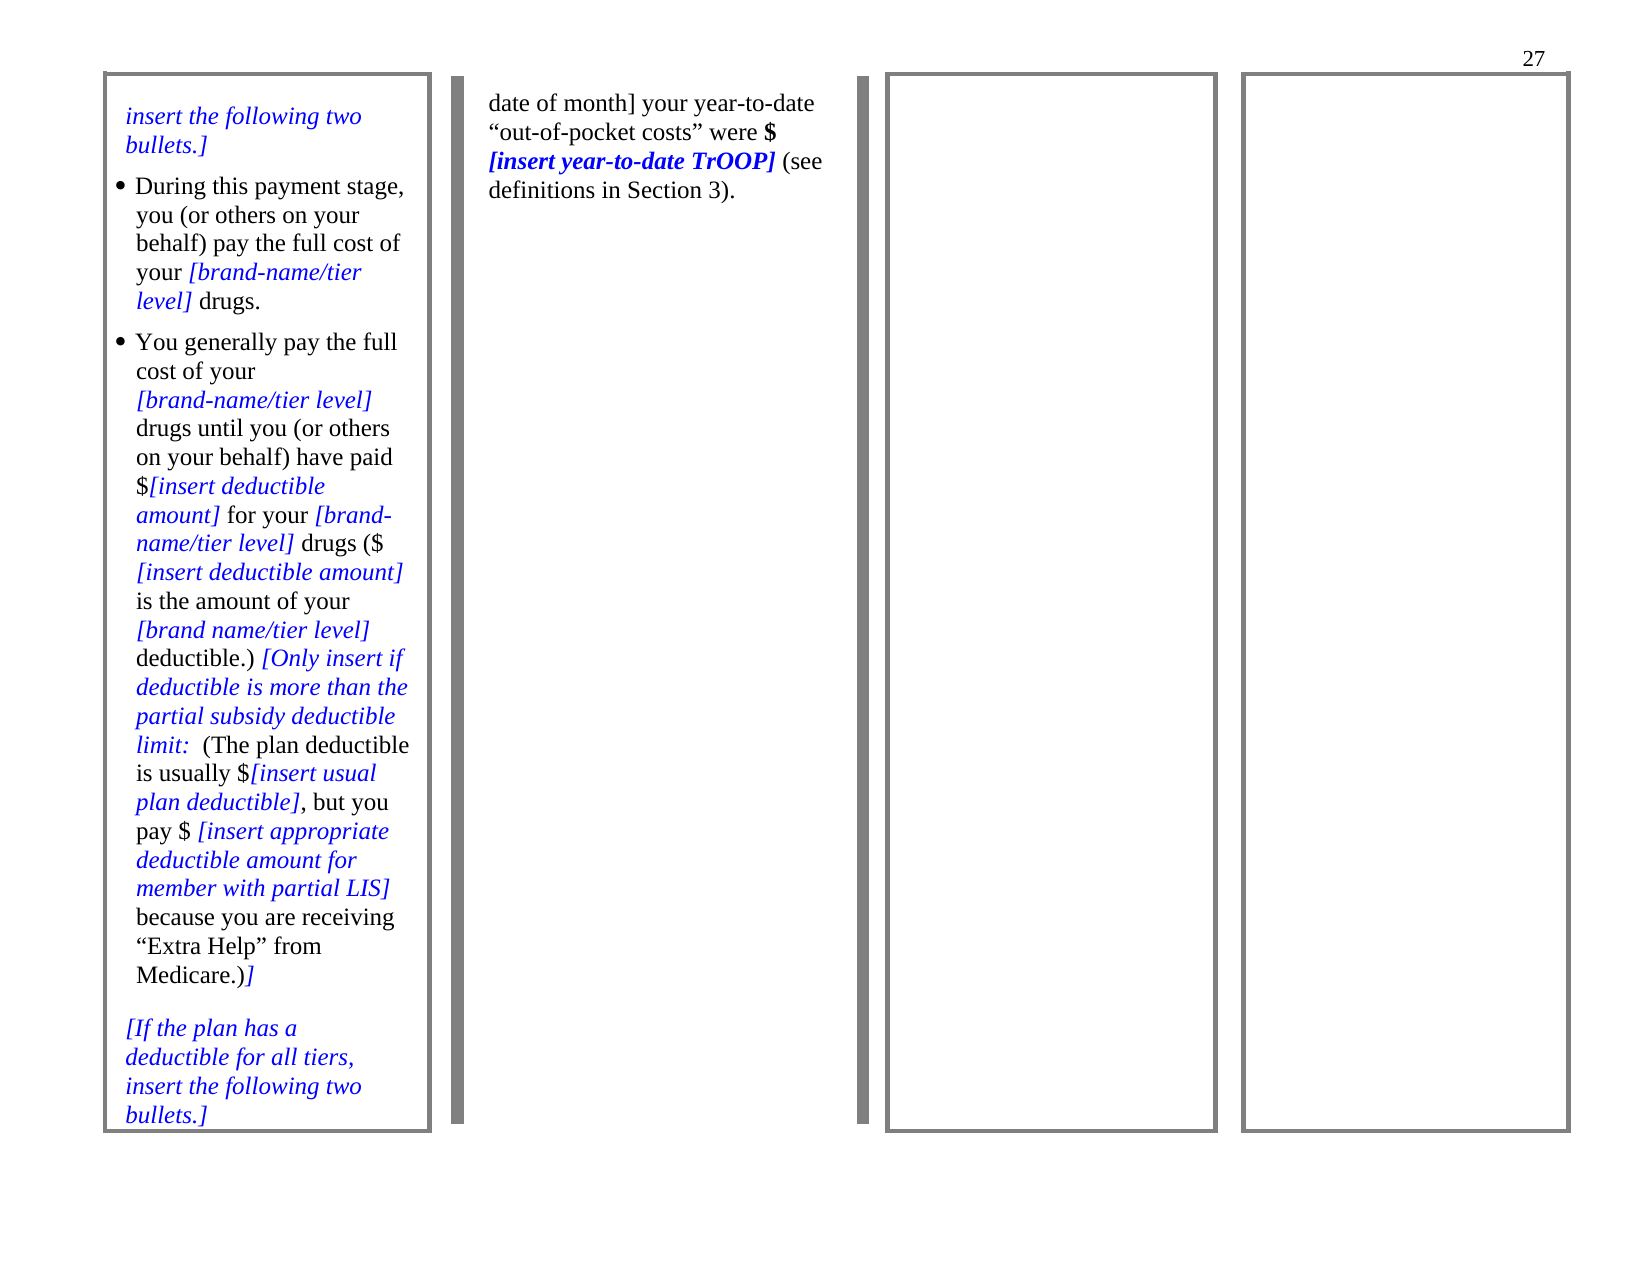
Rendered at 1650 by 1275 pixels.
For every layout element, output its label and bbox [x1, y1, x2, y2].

table_cell [430, 71, 457, 1128]
table_cell [107, 76, 427, 1128]
table_cell [1246, 76, 1566, 1128]
table_cell [1216, 71, 1244, 1128]
table_cell [890, 76, 1213, 1128]
table_cell [863, 71, 888, 1128]
table_cell [458, 71, 863, 1128]
